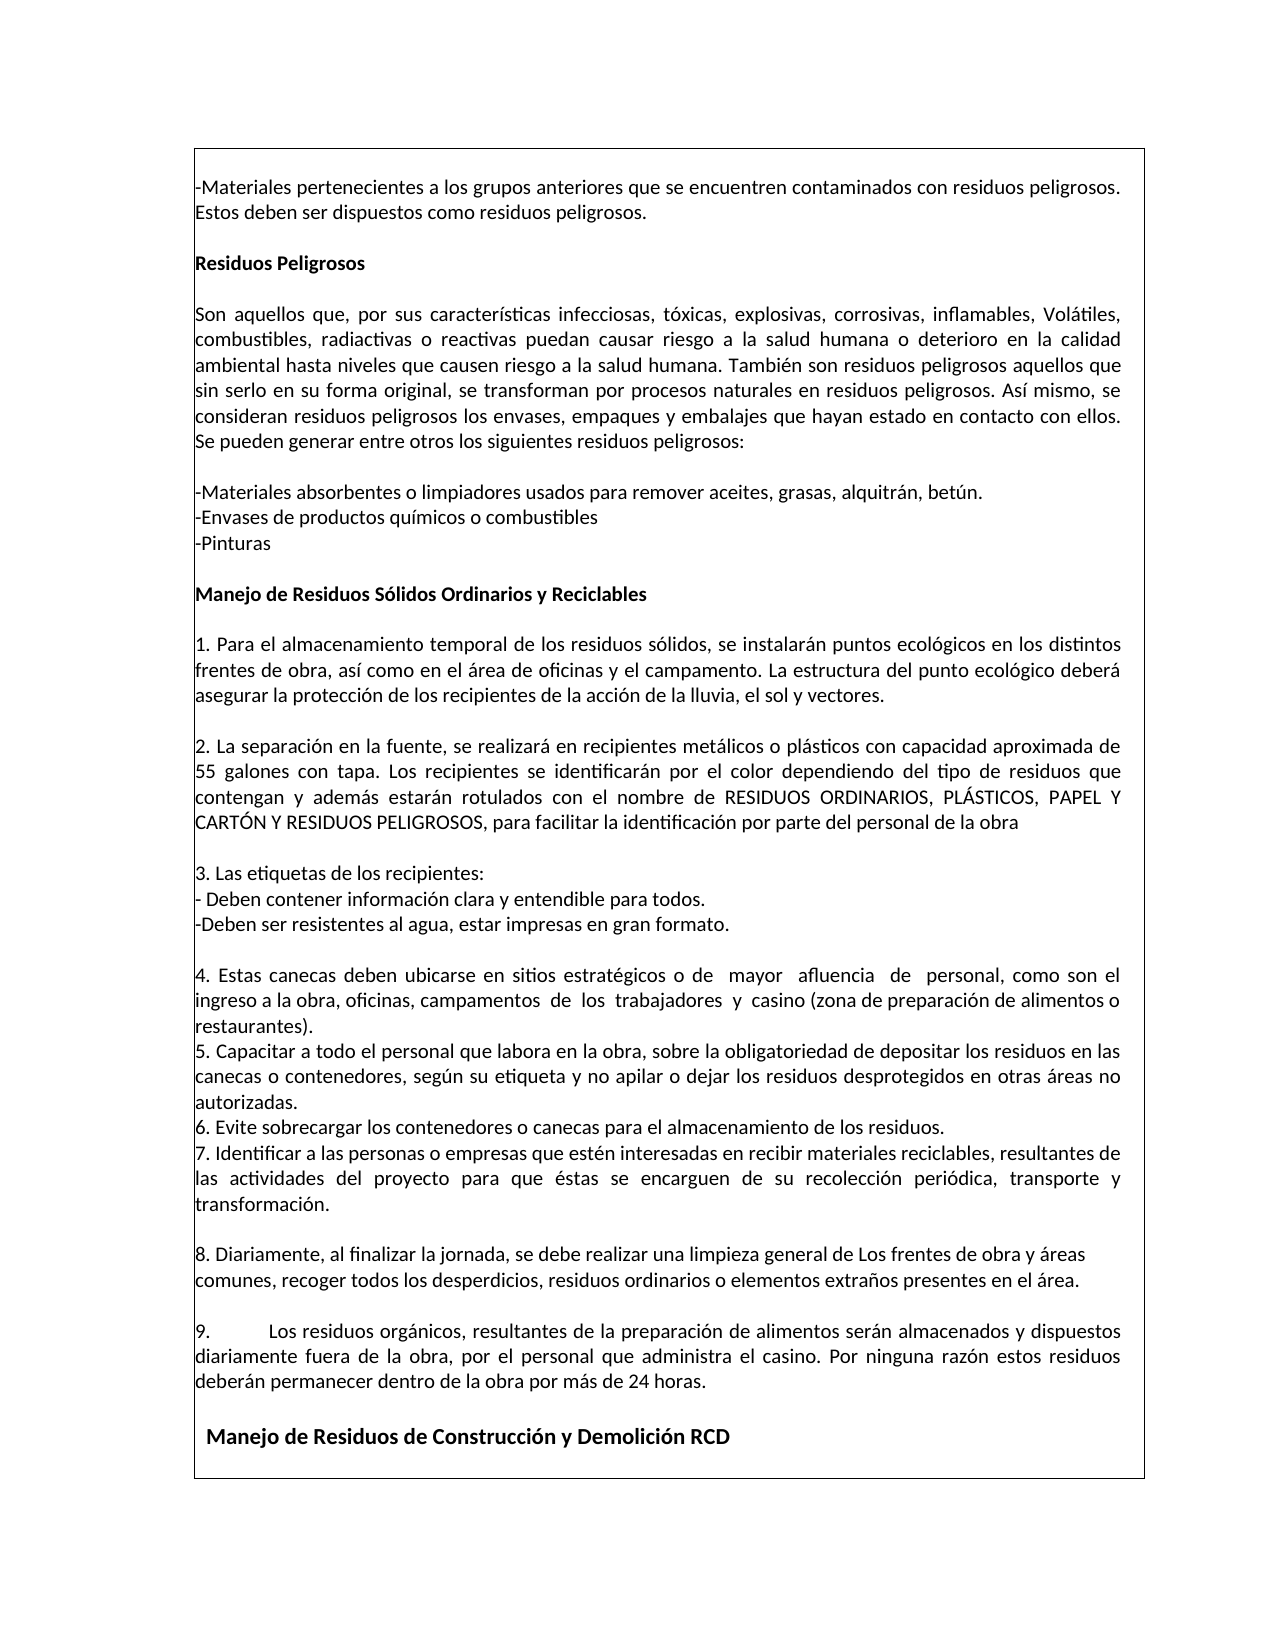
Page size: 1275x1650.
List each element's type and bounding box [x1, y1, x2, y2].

table_cell [195, 149, 1144, 1478]
